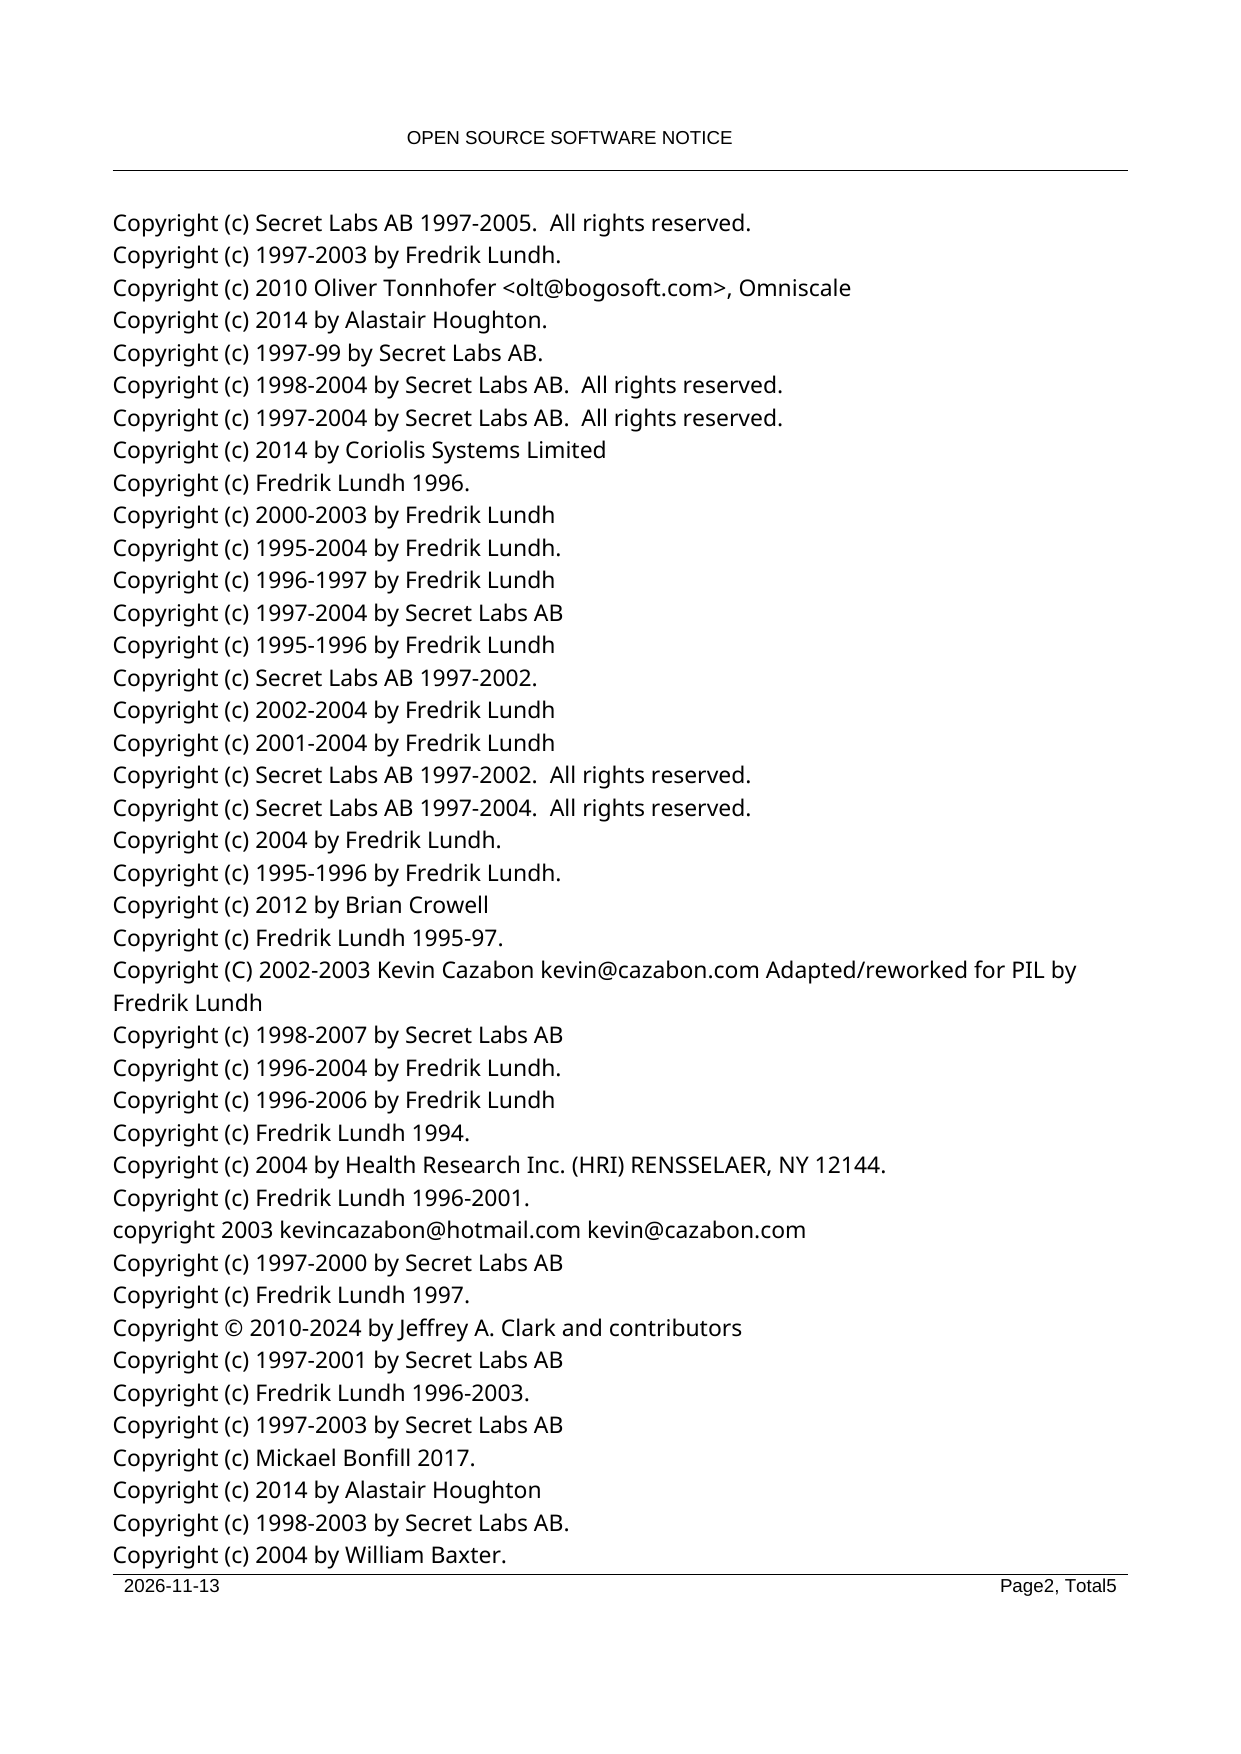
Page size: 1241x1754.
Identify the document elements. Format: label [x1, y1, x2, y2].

text [112, 206, 1128, 1571]
